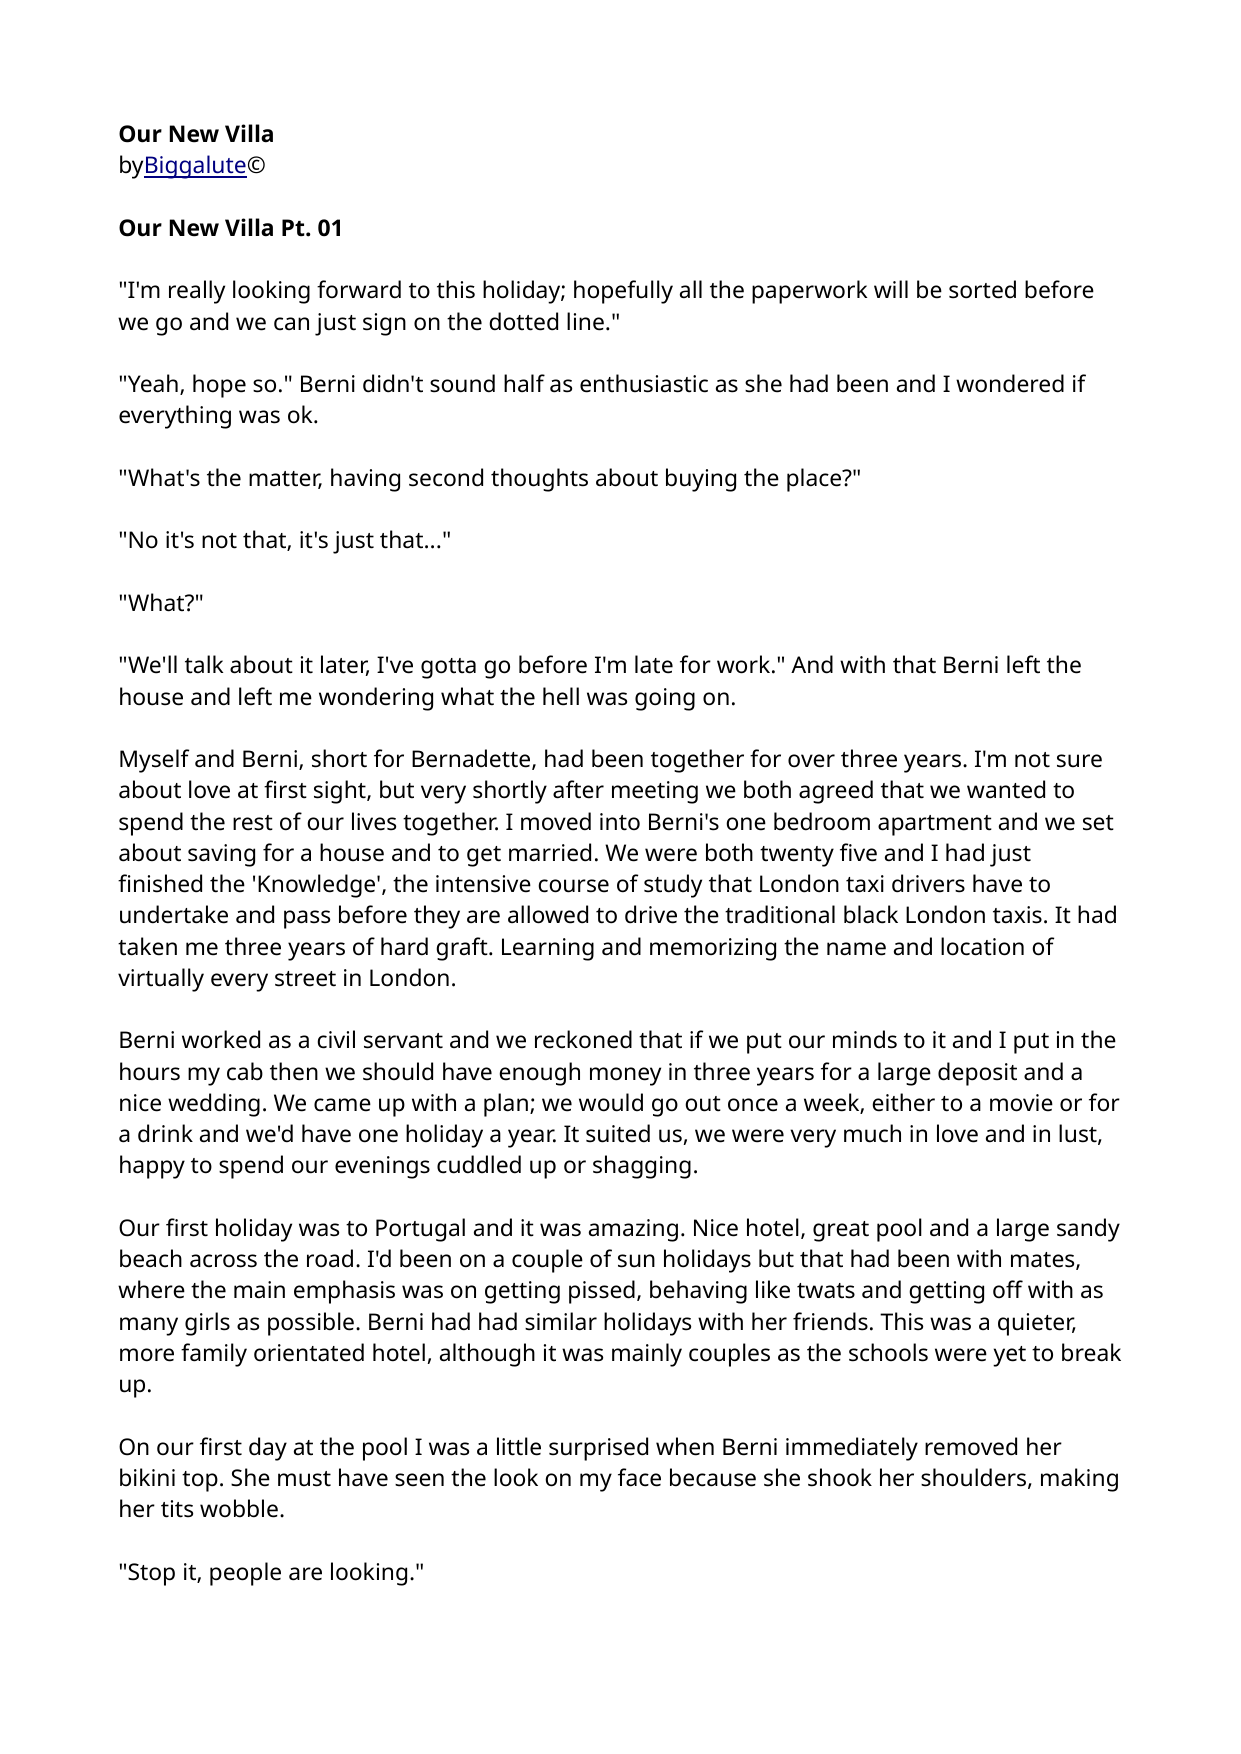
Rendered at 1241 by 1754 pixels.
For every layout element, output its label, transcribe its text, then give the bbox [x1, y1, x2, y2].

text Our New Villa Pt. 01 [118, 212, 1122, 243]
text Our New Villa [118, 118, 1122, 149]
text byBiggalute© [118, 149, 1122, 181]
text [118, 243, 1122, 1618]
